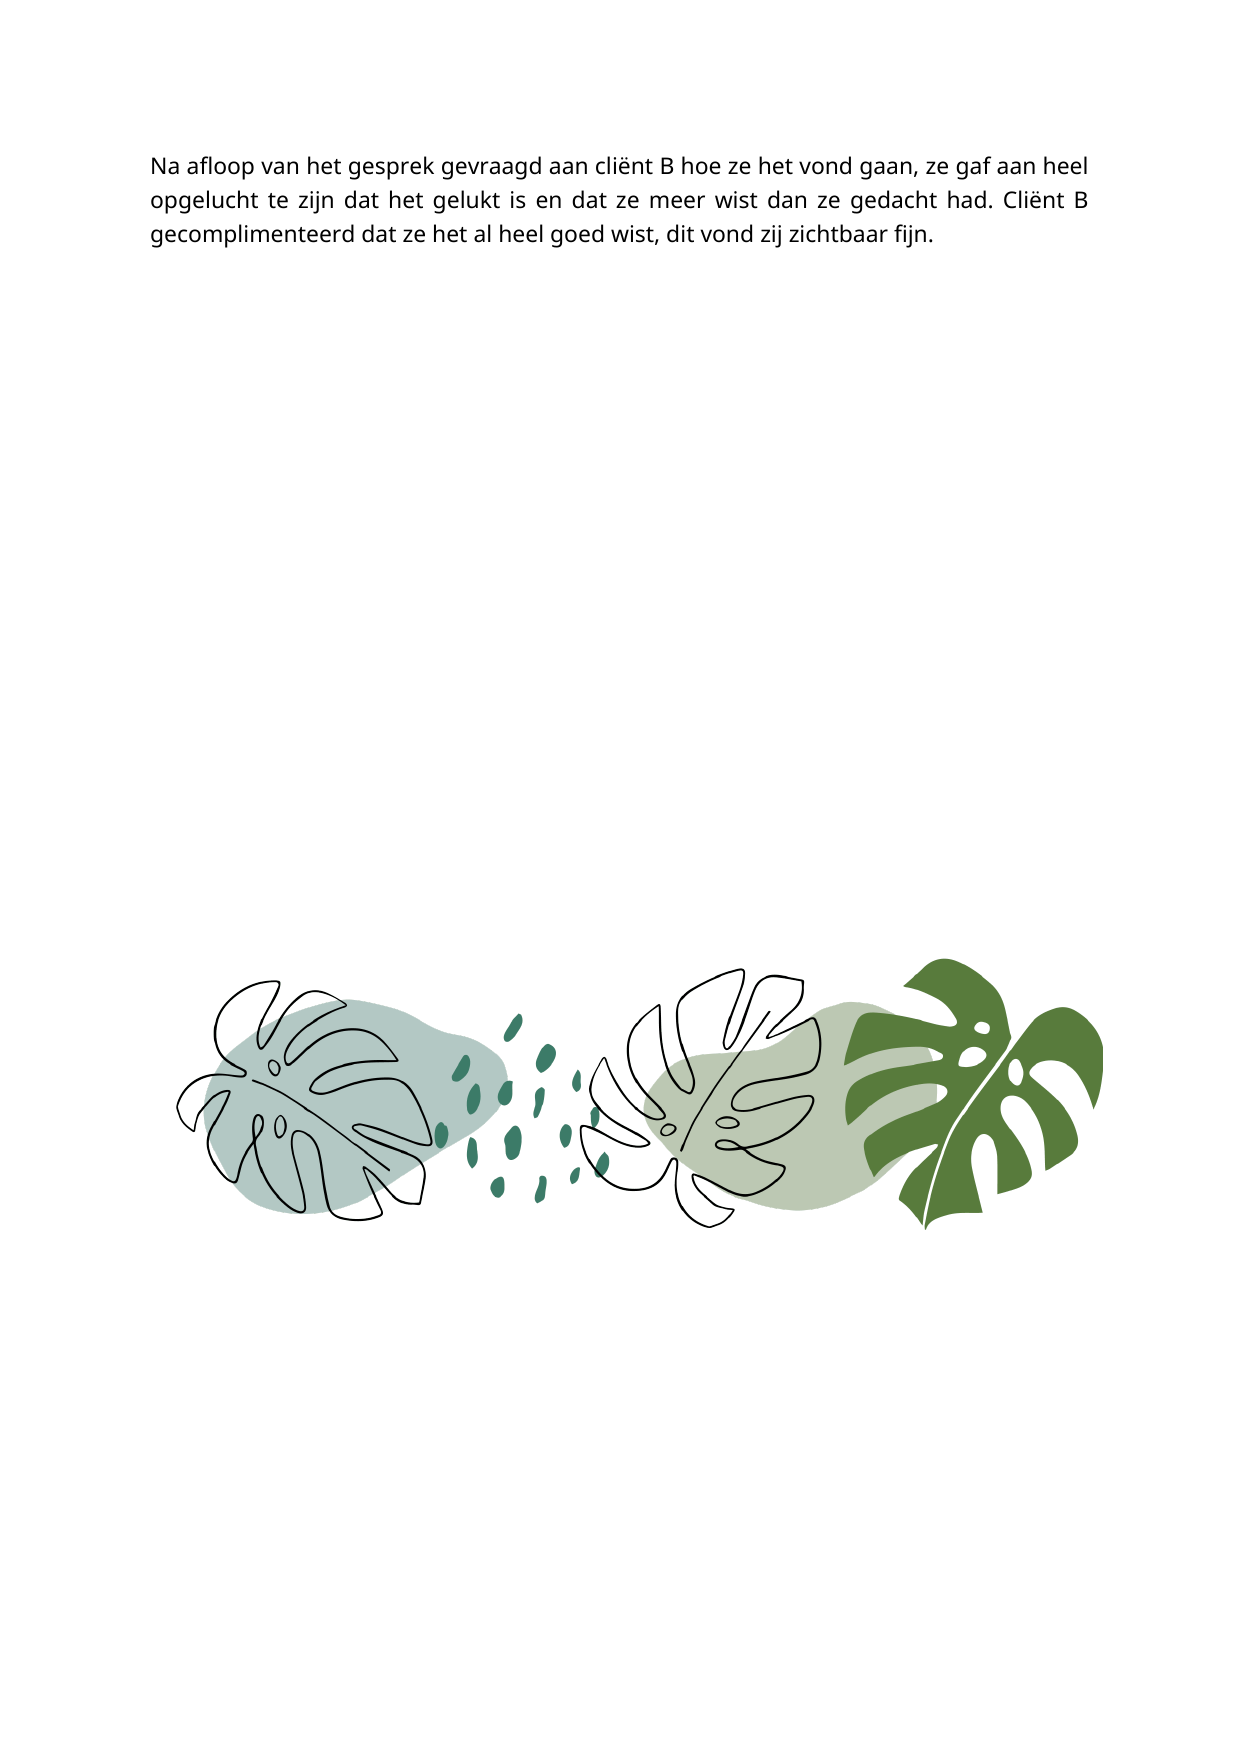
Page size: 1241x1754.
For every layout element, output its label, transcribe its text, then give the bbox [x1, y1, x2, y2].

text Na afloop van het gesprek gevraagd aan cliënt B hoe ze het vond gaan, ze gaf aan heel opgelucht te zijn dat het gelukt is en dat ze meer wist dan ze gedacht had. Cliënt B gecomplimenteerd dat ze het al heel goed wist, dit vond zij zichtbaar fijn. [150, 150, 1090, 249]
